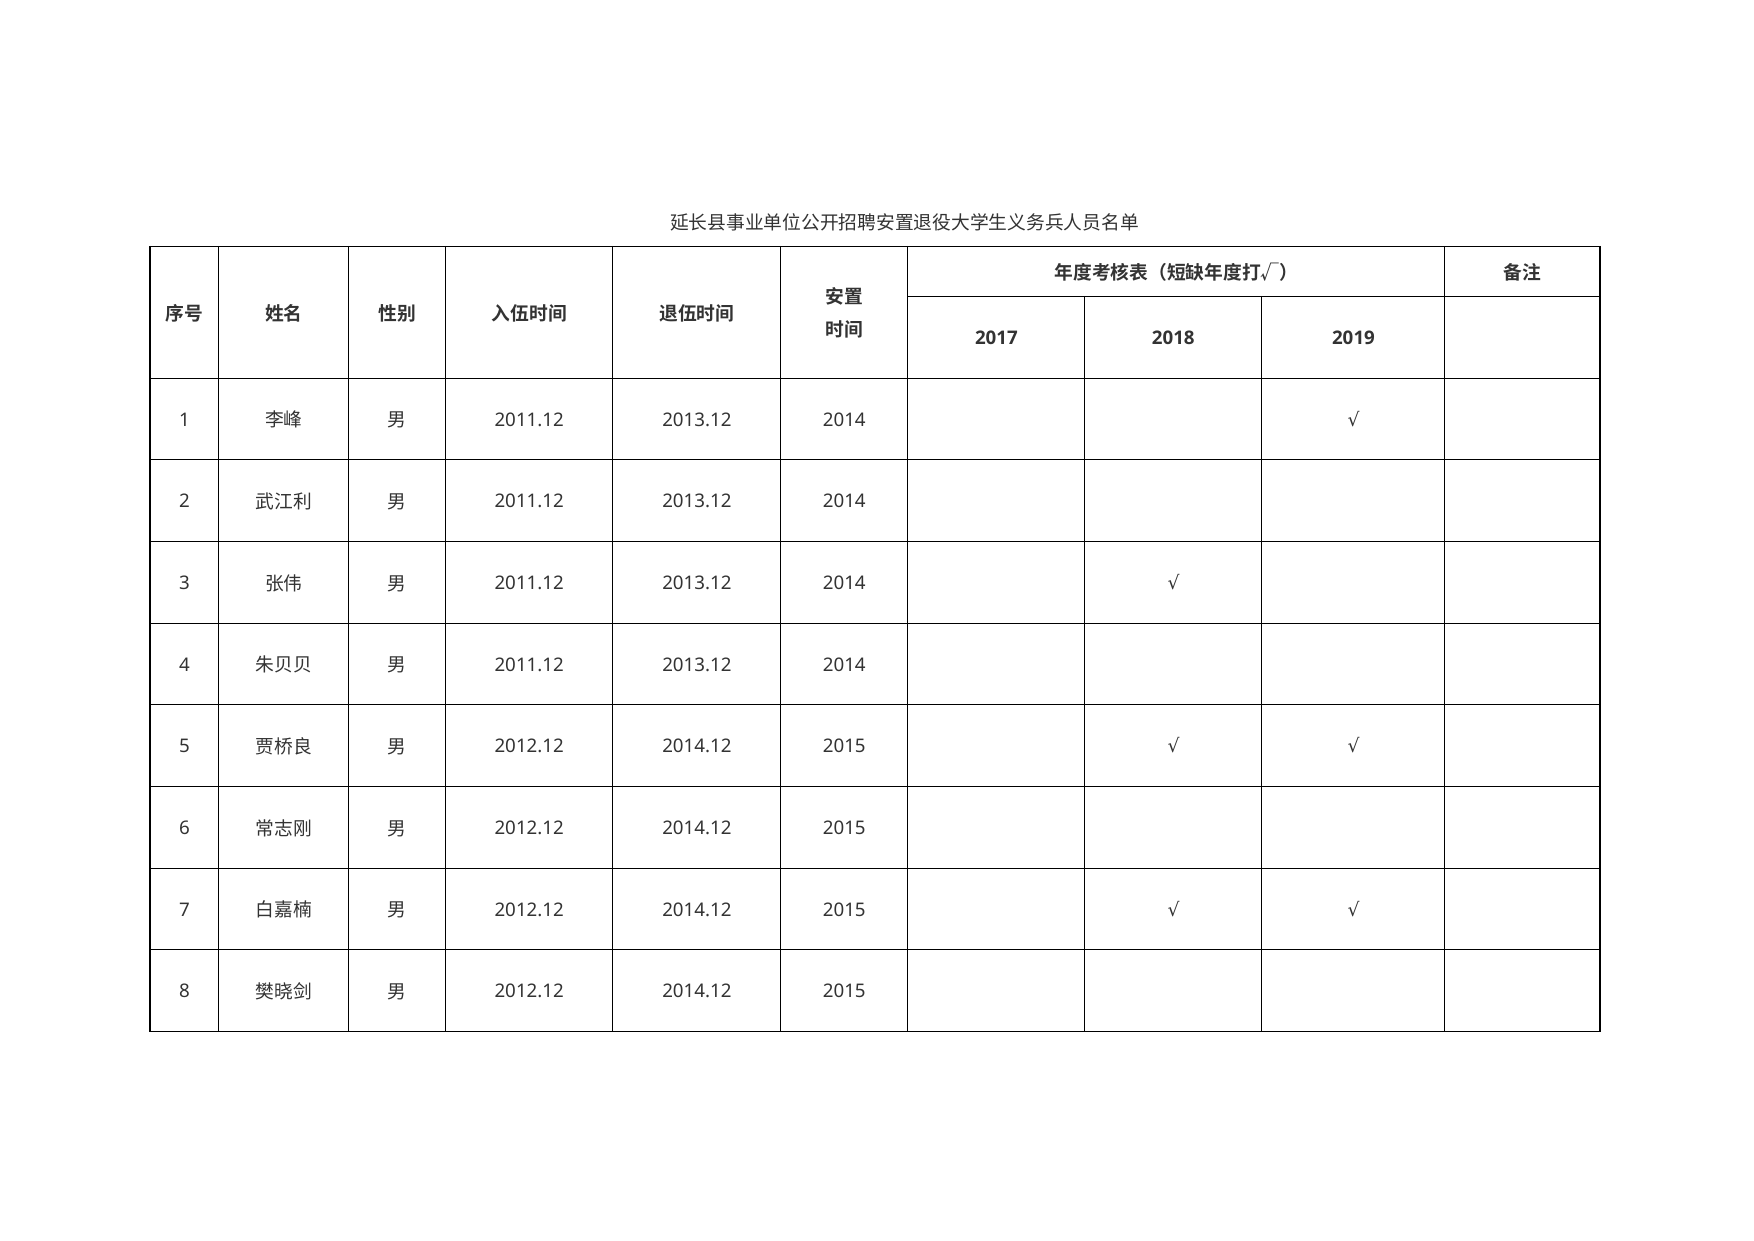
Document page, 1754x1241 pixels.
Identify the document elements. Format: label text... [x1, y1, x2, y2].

table_cell 常志刚 [219, 787, 348, 867]
table_cell 2015 [781, 950, 907, 1031]
table_cell √ [1262, 379, 1444, 459]
table_cell [908, 624, 1084, 704]
table_cell [908, 460, 1084, 541]
table_cell 安置 时间 [781, 247, 907, 377]
table_cell 武江利 [219, 460, 348, 541]
table_cell [1085, 950, 1261, 1031]
table_cell 男 [349, 542, 445, 622]
table_cell 性别 [349, 247, 445, 377]
table_cell [1445, 542, 1599, 622]
table_cell 男 [349, 705, 445, 786]
table_cell 2011.12 [446, 624, 612, 704]
table_cell 2014 [781, 460, 907, 541]
table_cell 男 [349, 787, 445, 867]
table_cell 贾桥良 [219, 705, 348, 786]
table_cell [1085, 460, 1261, 541]
table_cell 5 [151, 705, 218, 786]
table_cell [1445, 379, 1599, 459]
table_cell 1 [151, 379, 218, 459]
table_cell [1445, 705, 1599, 786]
table_cell [908, 950, 1084, 1031]
table_cell [1445, 869, 1599, 949]
table_cell [1085, 787, 1261, 867]
table_cell 2011.12 [446, 542, 612, 622]
table_cell √ [1085, 869, 1261, 949]
table_cell [908, 869, 1084, 949]
table_cell [1445, 624, 1599, 704]
table_cell [1262, 460, 1444, 541]
table_cell 4 [151, 624, 218, 704]
table_cell 2015 [781, 787, 907, 867]
table_cell 6 [151, 787, 218, 867]
table_cell 年度考核表（短缺年度打√） [908, 247, 1444, 296]
table_cell 2015 [781, 705, 907, 786]
table_cell 男 [349, 460, 445, 541]
table_cell 2014.12 [613, 705, 780, 786]
table_cell 2018 [1085, 297, 1261, 377]
table_cell [908, 542, 1084, 622]
table_cell [908, 379, 1084, 459]
table_cell [1445, 950, 1599, 1031]
table_cell 序号 [151, 247, 218, 377]
table_cell [1085, 379, 1261, 459]
table_cell 2012.12 [446, 705, 612, 786]
table_cell 7 [151, 869, 218, 949]
table_cell 2012.12 [446, 950, 612, 1031]
table_cell [1445, 297, 1599, 377]
table_cell 男 [349, 950, 445, 1031]
table_cell 2015 [781, 869, 907, 949]
table_cell 备注 [1445, 247, 1599, 296]
table_cell 2014 [781, 379, 907, 459]
table_cell √ [1085, 705, 1261, 786]
table_cell 2 [151, 460, 218, 541]
table_cell 2014 [781, 624, 907, 704]
table_cell [1262, 787, 1444, 867]
table_cell 3 [151, 542, 218, 622]
table_cell [1445, 787, 1599, 867]
table_cell 退伍时间 [613, 247, 780, 377]
table_header 延长县事业单位公开招聘安置退役大学生义务兵人员名单 [150, 198, 1600, 246]
table_cell 张伟 [219, 542, 348, 622]
table_cell 樊晓剑 [219, 950, 348, 1031]
table_cell 2013.12 [613, 379, 780, 459]
table_cell 2014 [781, 542, 907, 622]
table_cell [1445, 460, 1599, 541]
table_cell 2013.12 [613, 542, 780, 622]
table_cell 入伍时间 [446, 247, 612, 377]
table_cell 2012.12 [446, 869, 612, 949]
table_cell 男 [349, 379, 445, 459]
table_cell √ [1262, 869, 1444, 949]
table_cell [908, 705, 1084, 786]
table_cell 2011.12 [446, 379, 612, 459]
table_cell [908, 787, 1084, 867]
table_cell 男 [349, 869, 445, 949]
table_cell 2013.12 [613, 460, 780, 541]
table_cell 2012.12 [446, 787, 612, 867]
table_cell 2013.12 [613, 624, 780, 704]
table_cell [1085, 624, 1261, 704]
table_cell 2014.12 [613, 869, 780, 949]
table_cell 2011.12 [446, 460, 612, 541]
table_cell 2019 [1262, 297, 1444, 377]
table_cell 白嘉楠 [219, 869, 348, 949]
table_cell √ [1085, 542, 1261, 622]
table_cell 2014.12 [613, 787, 780, 867]
table_cell [1262, 950, 1444, 1031]
table_cell 8 [151, 950, 218, 1031]
table_cell [1262, 624, 1444, 704]
table_cell 2017 [908, 297, 1084, 377]
table_cell [1262, 542, 1444, 622]
table_cell 朱贝贝 [219, 624, 348, 704]
table_cell 李峰 [219, 379, 348, 459]
table_cell 男 [349, 624, 445, 704]
table_cell √ [1262, 705, 1444, 786]
table_cell 2014.12 [613, 950, 780, 1031]
table_cell 姓名 [219, 247, 348, 377]
